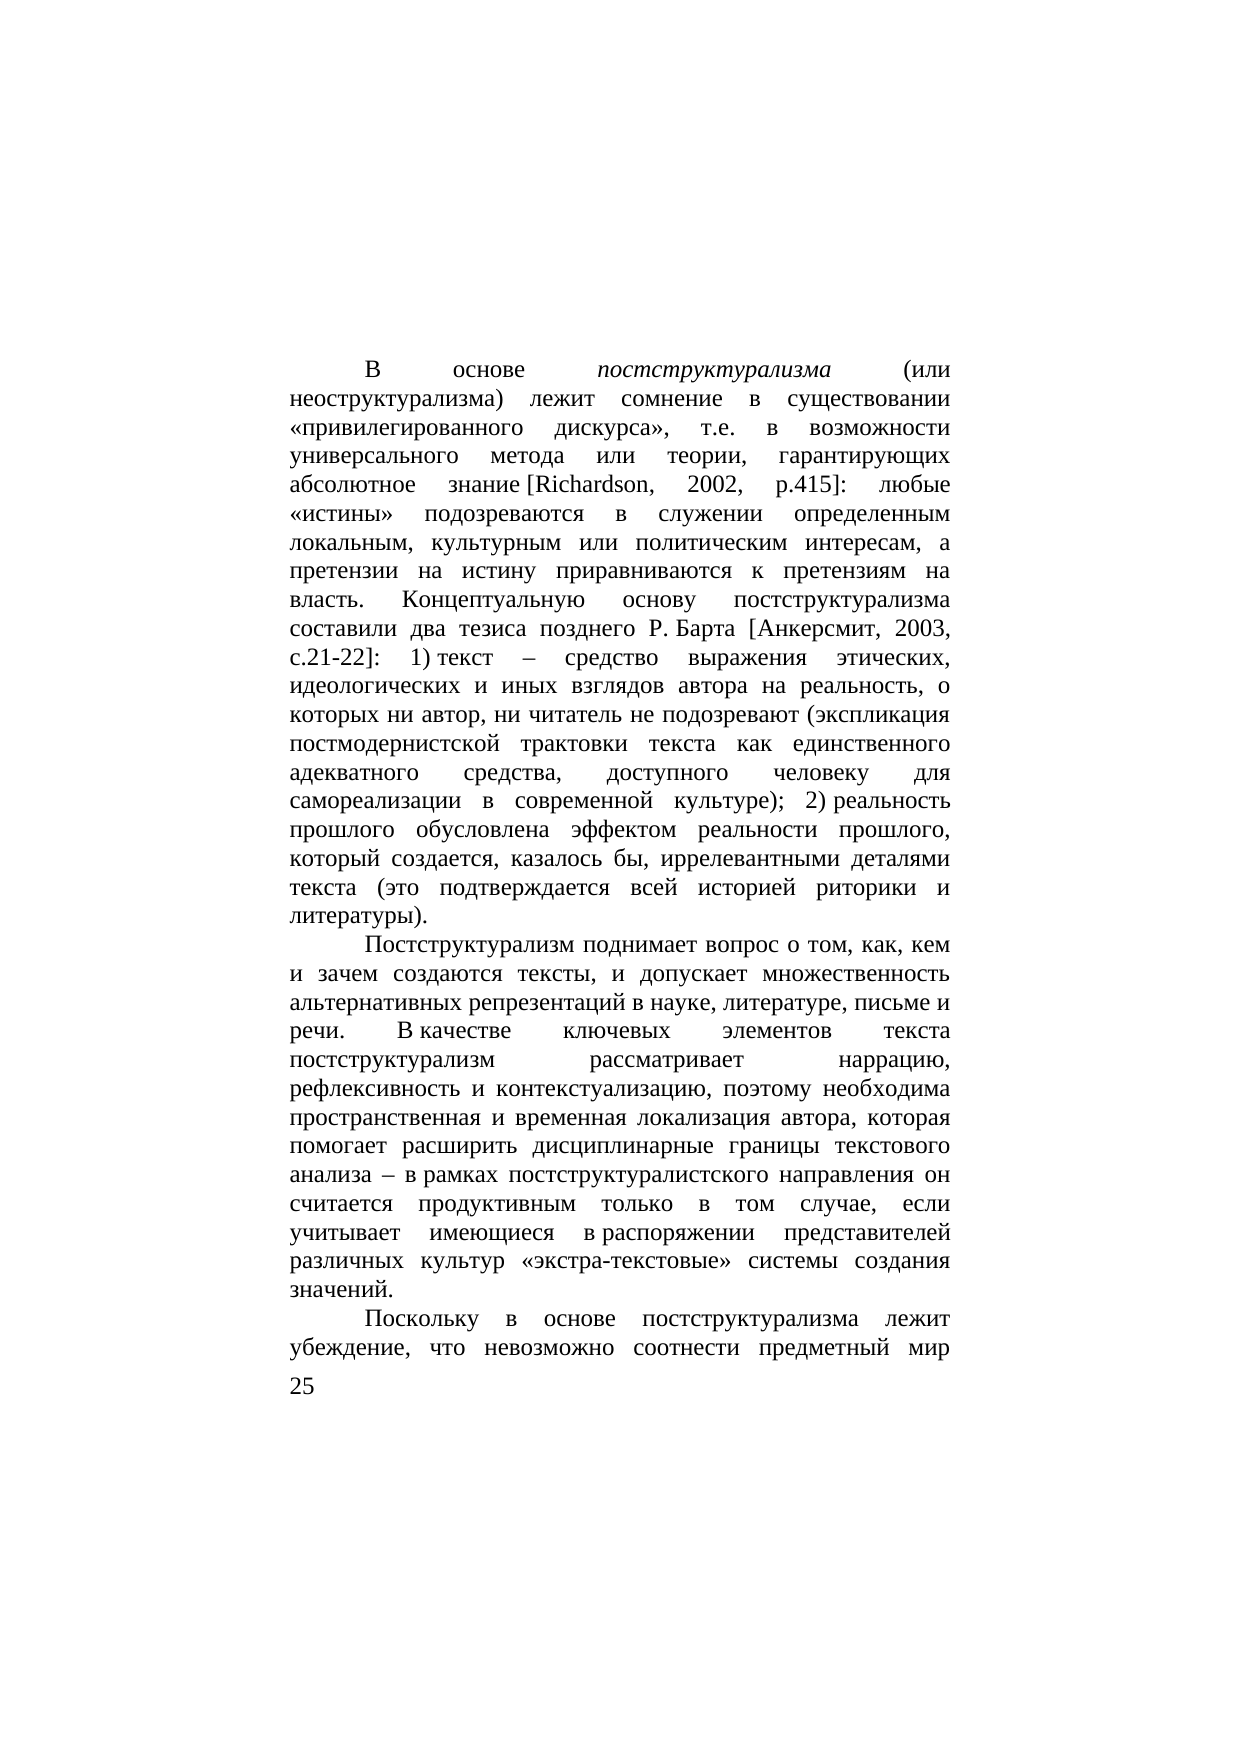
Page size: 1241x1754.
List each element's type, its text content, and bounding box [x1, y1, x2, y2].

text Постструктурализм поднимает вопрос о том, как, кем и зачем создаются тексты, и допускает множественность альтернативных репрезентаций в науке, литературе, письме и речи. В качестве ключевых элементов текста постструктурализм рассматривает наррацию, рефлексивность и контекстуализацию, поэтому необходима пространственная и временная локализация автора, которая помогает расширить дисциплинарные границы текстового анализа – в рамках постструктуралистского направления он считается продуктивным только в том случае, если учитывает имеющиеся в распоряжении представителей различных культур «экстра-текстовые» системы создания значений. [289, 929, 951, 1303]
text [289, 1303, 951, 1361]
text В основе постструктурализма (или неоструктурализма) лежит сомнение в существовании «привилегированного дискурса», т.е. в возможности универсального метода или теории, гарантирующих абсолютное знание [Richardson, 2002, p.415]: любые «истины» подозреваются в служении определенным локальным, культурным или политическим интересам, а претензии на истину приравниваются к претензиям на власть. Концептуальную основу постструктурализма составили два тезиса позднего Р. Барта [Анкерсмит, 2003, с.21-22]: 1) текст – средство выражения этических, идеологических и иных взглядов автора на реальность, о которых ни автор, ни читатель не подозревают (экспликация постмодернистской трактовки текста как единственного адекватного средства, доступного человеку для самореализации в современной культуре); 2) реальность прошлого обусловлена эффектом реальности прошлого, который создается, казалось бы, иррелевантными деталями текста (это подтверждается всей историей риторики и литературы). [289, 354, 951, 929]
